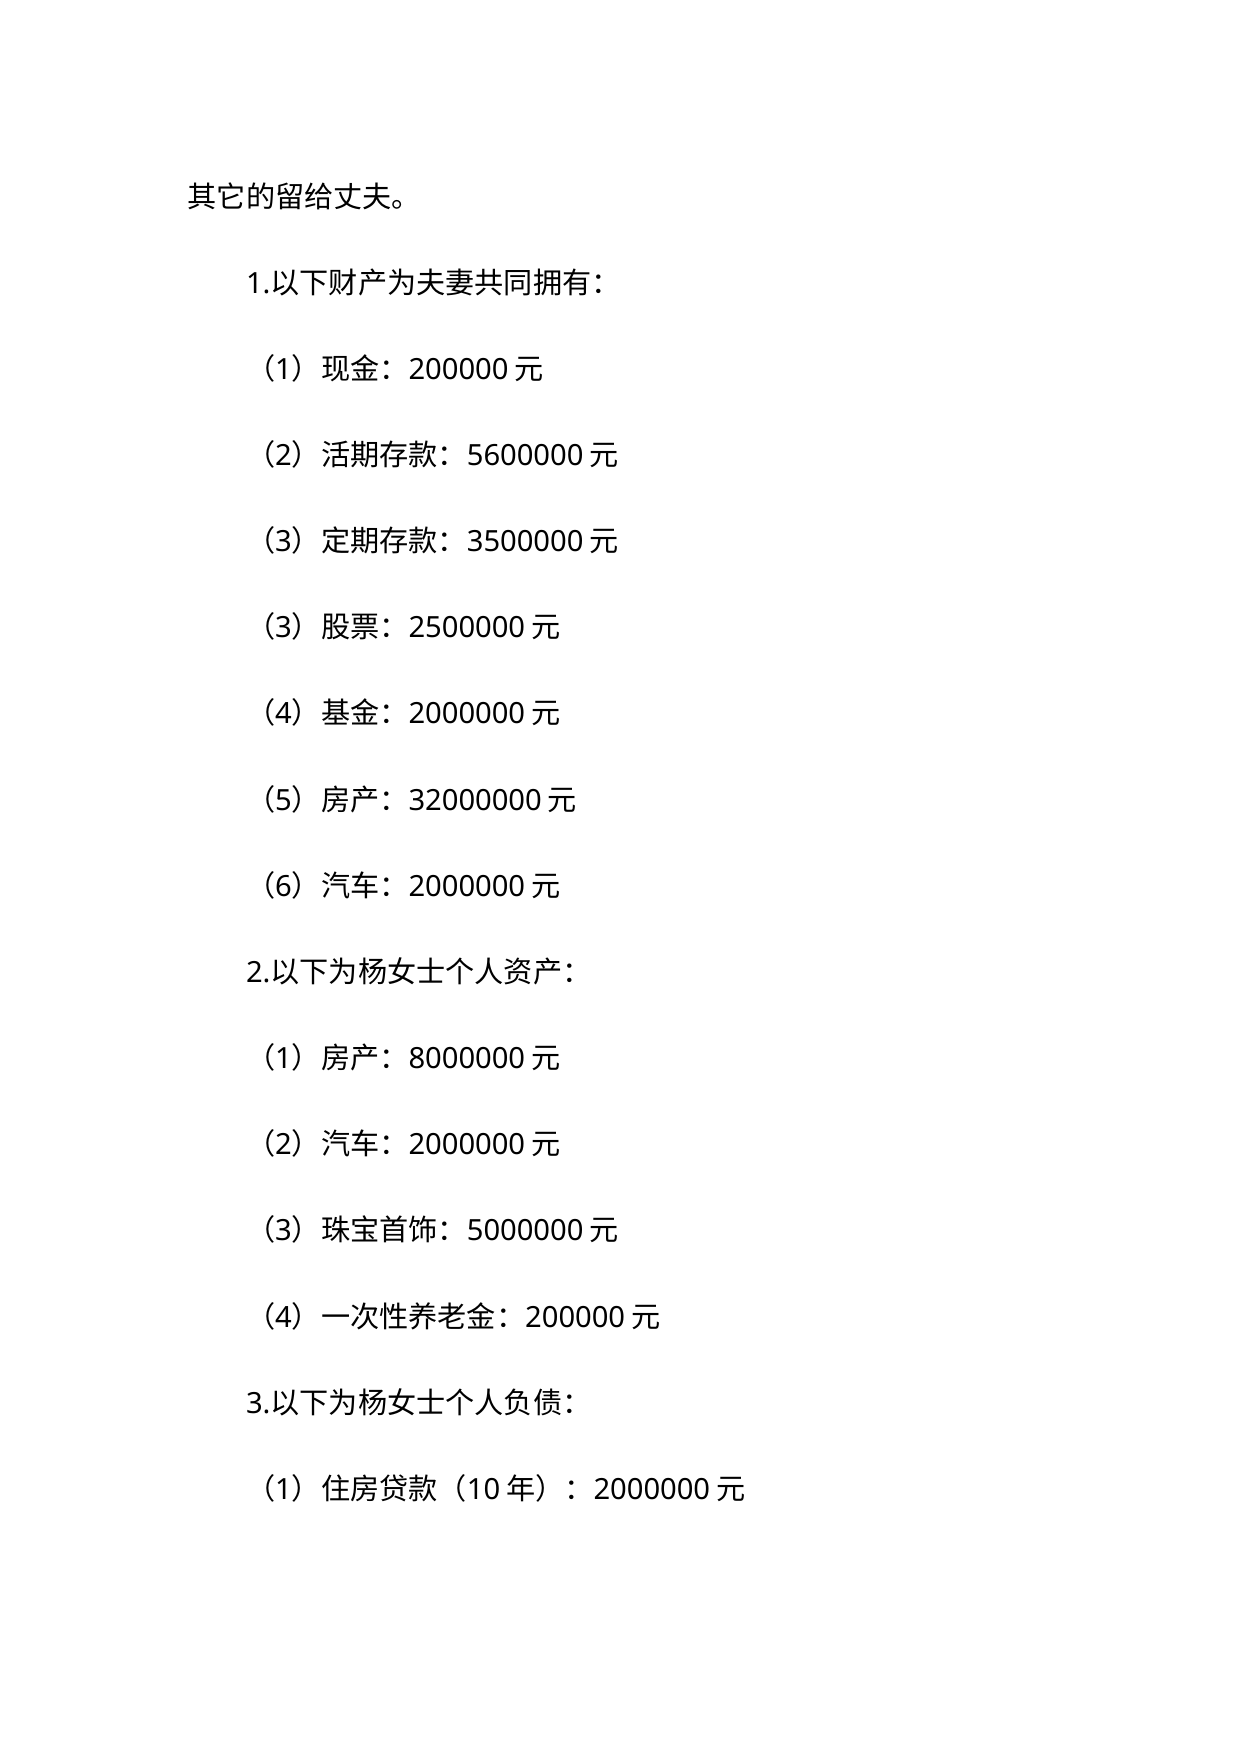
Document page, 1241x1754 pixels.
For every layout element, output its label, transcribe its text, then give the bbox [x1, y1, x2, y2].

text （4）一次性养老金：200000元 [187, 1282, 1053, 1347]
text （3）股票：2500000元 [187, 593, 1053, 658]
text （4）基金：2000000元 [187, 679, 1053, 744]
text （5）房产：32000000元 [187, 765, 1053, 830]
text （1）现金：200000元 [187, 334, 1053, 399]
text （2）汽车：2000000元 [187, 1109, 1053, 1174]
text （3）珠宝首饰：5000000元 [187, 1196, 1053, 1261]
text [187, 162, 1053, 227]
text （1）住房贷款（10年）：2000000元 [187, 1454, 1053, 1519]
text （2）活期存款：5600000元 [187, 420, 1053, 485]
text 2.以下为杨女士个人资产： [187, 937, 1053, 1002]
text （3）定期存款：3500000元 [187, 507, 1053, 572]
text （1）房产：8000000元 [187, 1023, 1053, 1088]
text 1.以下财产为夫妻共同拥有： [187, 248, 1053, 313]
text （6）汽车：2000000元 [187, 851, 1053, 916]
text 3.以下为杨女士个人负债： [187, 1368, 1053, 1433]
